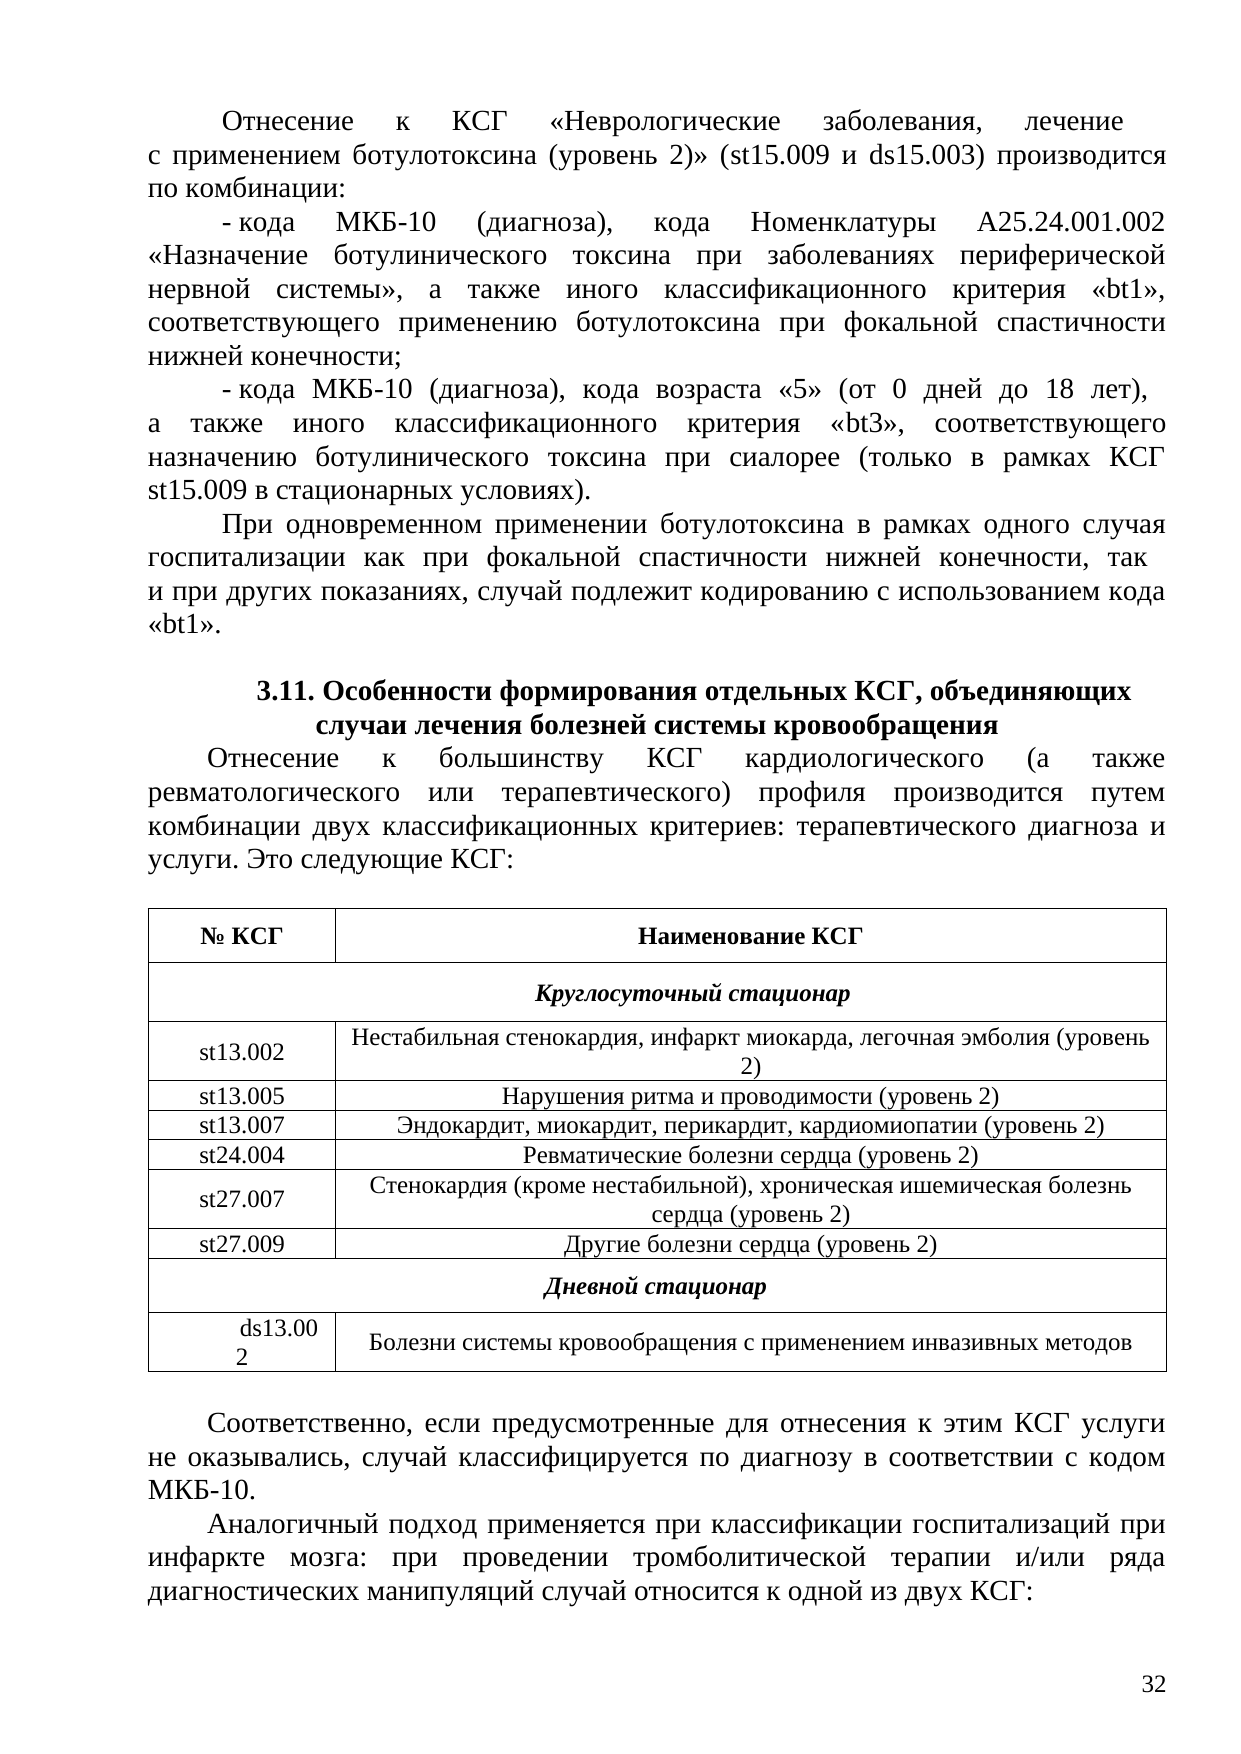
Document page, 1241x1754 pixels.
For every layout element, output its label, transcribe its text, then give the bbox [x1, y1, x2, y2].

text 3.11. Особенности формирования отдельных КСГ, объединяющих случаи лечения болезней системы кровообращения [148, 673, 1166, 741]
table_cell st13.007 [149, 1111, 335, 1139]
table_cell Ревматические болезни сердца (уровень 2) [336, 1140, 1166, 1169]
table_cell Круглосуточный стационар [149, 963, 1166, 1021]
text Аналогичный подход применяется при классификации госпитализаций при инфаркте мозга: при проведении тромболитической терапии и/или ряда диагностических манипуляций случай относится к одной из двух КСГ: [148, 1506, 1166, 1606]
table_cell Эндокардит, миокардит, перикардит, кардиомиопатии (уровень 2) [336, 1111, 1166, 1139]
table_header № КСГ [149, 909, 335, 962]
table_cell Болезни системы кровообращения с применением инвазивных методов [336, 1313, 1166, 1371]
text При одновременном применении ботулотоксина в рамках одного случая госпитализации как при фокальной спастичности нижней конечности, так и при других показаниях, случай подлежит кодированию с использованием кода «bt1». [148, 506, 1166, 640]
text - кода МКБ-10 (диагноза), кода Номенклатуры A25.24.001.002 «Назначение ботулинического токсина при заболеваниях периферической нервной системы», а также иного классификационного критерия «bt1», соответствующего применению ботулотоксина при фокальной спастичности нижней конечности; [148, 204, 1166, 372]
text Отнесение к КСГ «Неврологические заболевания, лечение с применением ботулотоксина (уровень 2)» (st15.009 и ds15.003) производится по комбинации: [148, 103, 1166, 204]
table_header Наименование КСГ [336, 909, 1166, 962]
text - кода МКБ-10 (диагноза), кода возраста «5» (от 0 дней до 18 лет), а также иного классификационного критерия «bt3», соответствующего назначению ботулинического токсина при сиалорее (только в рамках КСГ st15.009 в стационарных условиях). [148, 372, 1166, 506]
text Отнесение к большинству КСГ кардиологического (а также ревматологического или терапевтического) профиля производится путем комбинации двух классификационных критериев: терапевтического диагноза и услуги. Это следующие КСГ: [148, 741, 1166, 875]
text Соответственно, если предусмотренные для отнесения к этим КСГ услуги не оказывались, случай классифицируется по диагнозу в соответствии с кодом МКБ-10. [148, 1405, 1166, 1506]
table_cell Стенокардия (кроме нестабильной), хроническая ишемическая болезнь сердца (уровень 2) [336, 1170, 1166, 1228]
table_cell st27.007 [149, 1170, 335, 1228]
table_cell Другие болезни сердца (уровень 2) [336, 1229, 1166, 1257]
table_cell Нарушения ритма и проводимости (уровень 2) [336, 1081, 1166, 1109]
table_cell st24.004 [149, 1140, 335, 1169]
table_cell st13.002 [149, 1022, 335, 1080]
table_cell Дневной стационар [149, 1259, 1166, 1312]
table_cell Нестабильная стенокардия, инфаркт миокарда, легочная эмболия (уровень 2) [336, 1022, 1166, 1080]
table_cell ds13.002 [149, 1313, 335, 1371]
table_cell st13.005 [149, 1081, 335, 1109]
table_cell st27.009 [149, 1229, 335, 1257]
